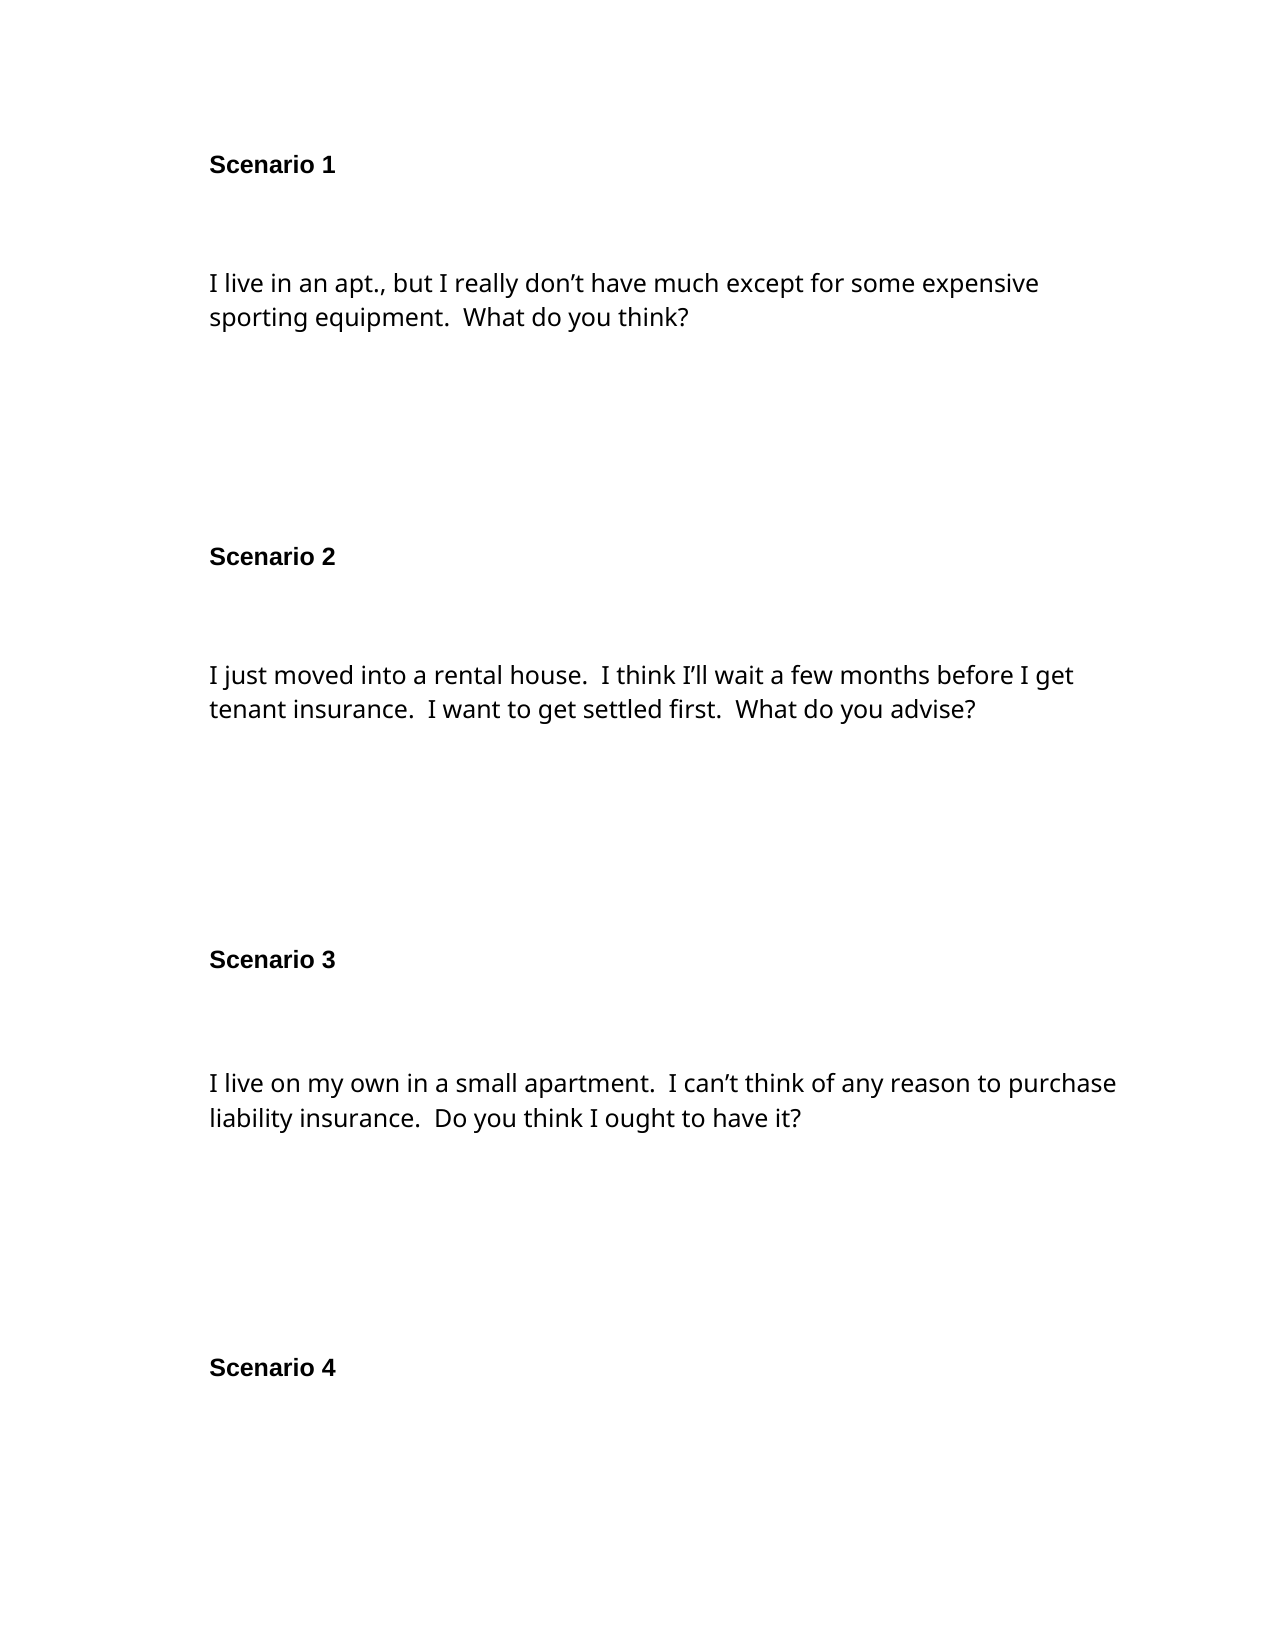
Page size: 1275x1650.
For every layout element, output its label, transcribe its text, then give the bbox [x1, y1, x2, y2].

text I live on my own in a small apartment. I can’t think of any reason to purchase liability insurance. Do you think I ought to have it? [209, 1066, 1123, 1134]
text Scenario 1 [209, 150, 843, 179]
text I live in an apt., but I really don’t have much except for some expensive sporting equipment. What do you think? [209, 266, 1123, 334]
text Scenario 4 [209, 1353, 1123, 1382]
text I just moved into a rental house. I think I’ll wait a few months before I get tenant insurance. I want to get settled first. What do you advise? [209, 658, 1123, 726]
text Scenario 3 [209, 945, 1123, 974]
text Scenario 2 [209, 542, 1123, 571]
